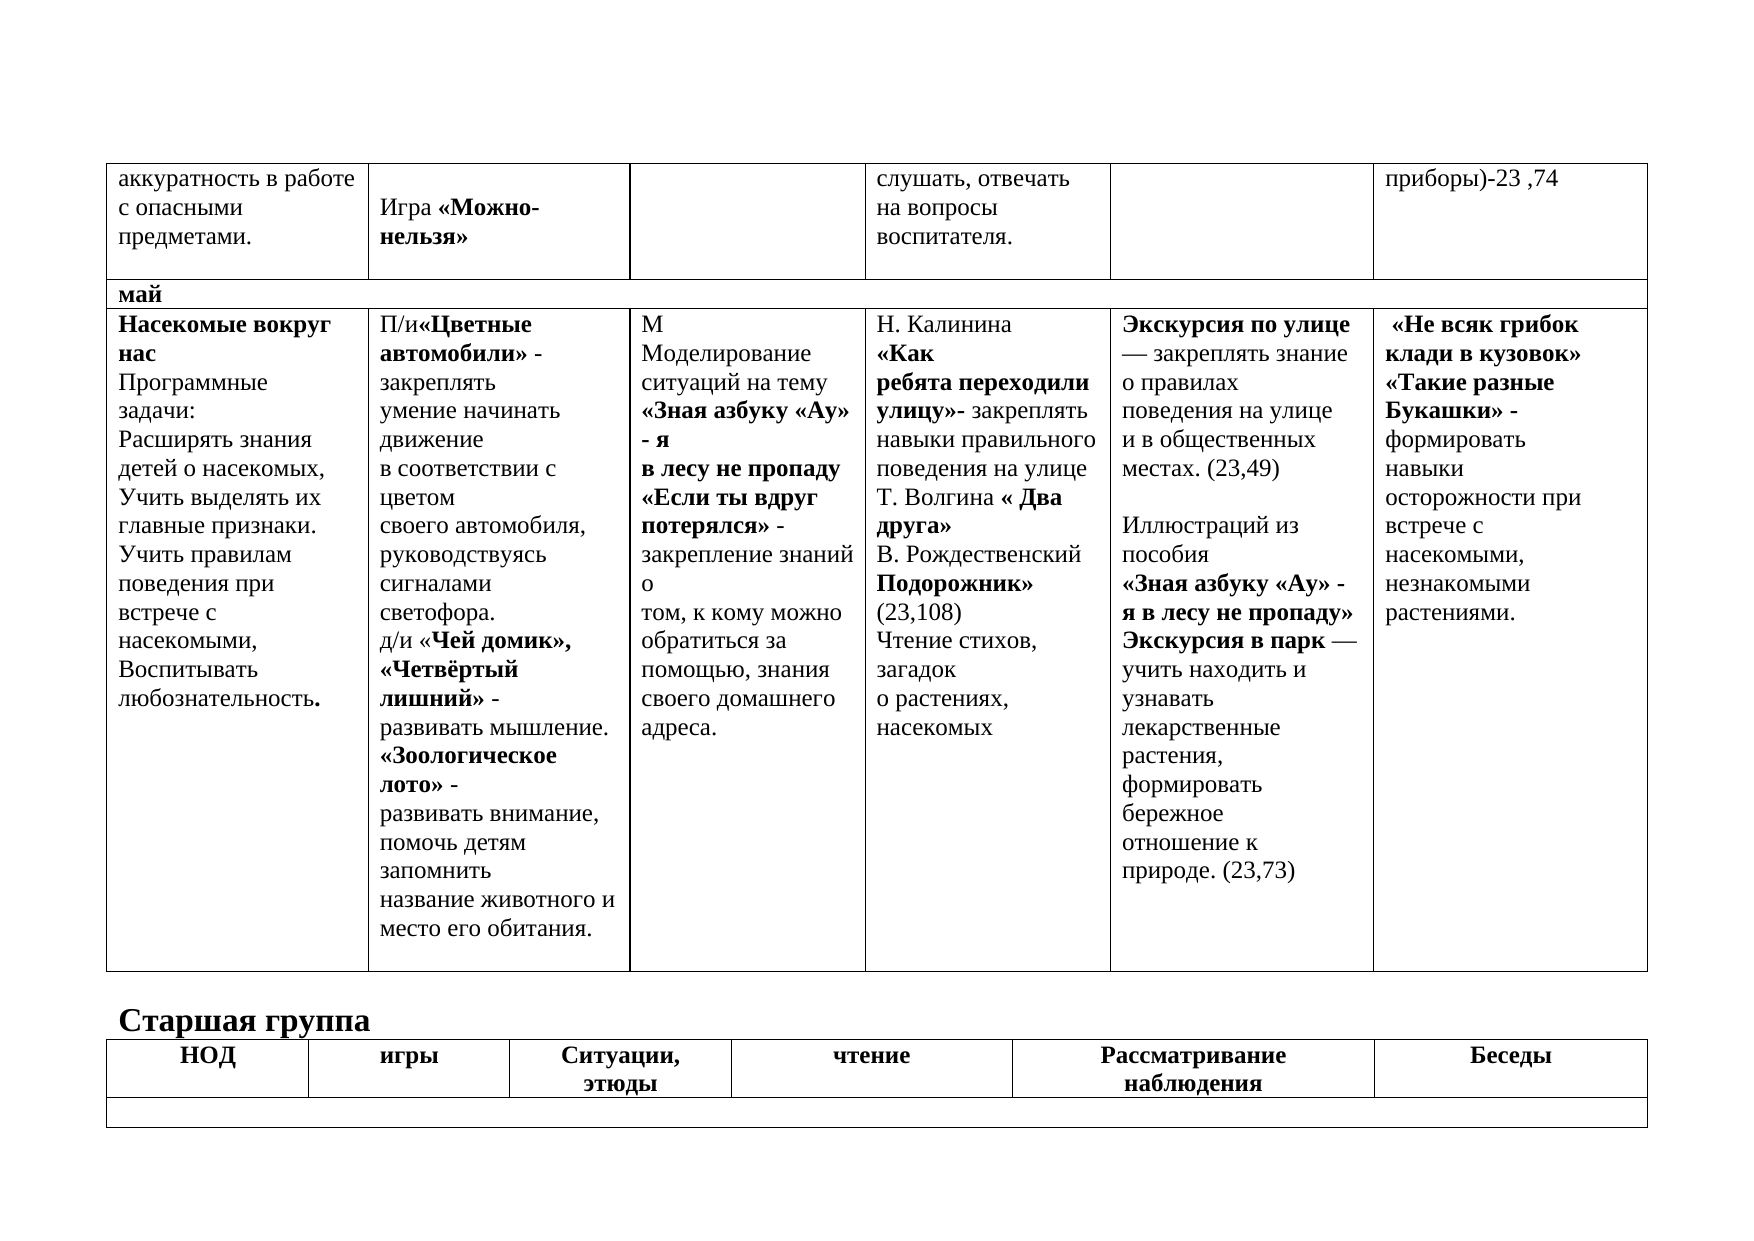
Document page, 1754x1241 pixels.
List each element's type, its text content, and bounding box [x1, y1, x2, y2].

table_cell Насекомые вокруг нас Программные задачи: Расширять знания детей о насекомых, Учить выделять их главные признаки. Учить правилам поведения при встрече с насекомыми, Воспитывать любознательность. [107, 309, 368, 971]
table_header Беседы [1375, 1040, 1647, 1097]
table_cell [866, 164, 1110, 278]
text Старшая группа [118, 1000, 1636, 1039]
table_header игры [309, 1040, 509, 1097]
table_header НОД [107, 1040, 308, 1097]
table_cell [369, 164, 629, 278]
table_cell Экскурсия по улице — закреплять знание о правилах поведения на улице и в общественных местах. (23,49) Иллюстраций из пособия «Зная азбуку «Ау» - я в лесу не пропаду» Экскурсия в парк —учить находить и узнавать лекарственные растения, формировать бережное отношение к природе. (23,73) [1111, 309, 1373, 971]
table_cell май [107, 280, 1647, 308]
table_cell М Моделирование ситуаций на тему «Зная азбуку «Ау» - я в лесу не пропаду «Если ты вдруг потерялся» - закрепление знаний о том, к кому можно обратиться за помощью, знания своего домашнего адреса. [631, 309, 865, 971]
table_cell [107, 164, 368, 278]
table_cell П/и«Цветные автомобили» - закреплять умение начинать движение в соответствии с цветом своего автомобиля, руководствуясь сигналами светофора. д/и «Чей домик», «Четвёртый лишний» - развивать мышление. «Зоологическое лото» - развивать внимание, помочь детям запомнить название животного и место его обитания. [369, 309, 629, 971]
table_cell «Не всяк грибок клади в кузовок» «Такие разные Букашки» - формировать навыки осторожности при встрече с насекомыми, незнакомыми растениями. [1374, 309, 1647, 971]
table_header чтение [732, 1040, 1012, 1097]
table_header Рассматривание наблюдения [1013, 1040, 1374, 1097]
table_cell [631, 164, 865, 278]
table_header Ситуации, этюды [510, 1040, 731, 1097]
table_cell Н. Калинина «Как ребята переходили улицу»- закреплять навыки правильного поведения на улице Т. Волгина « Два друга» В. Рождественский Подорожник» (23,108) Чтение стихов, загадок о растениях, насекомых [866, 309, 1110, 971]
table_cell [107, 1098, 1647, 1127]
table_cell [1111, 164, 1373, 278]
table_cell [1374, 164, 1647, 278]
